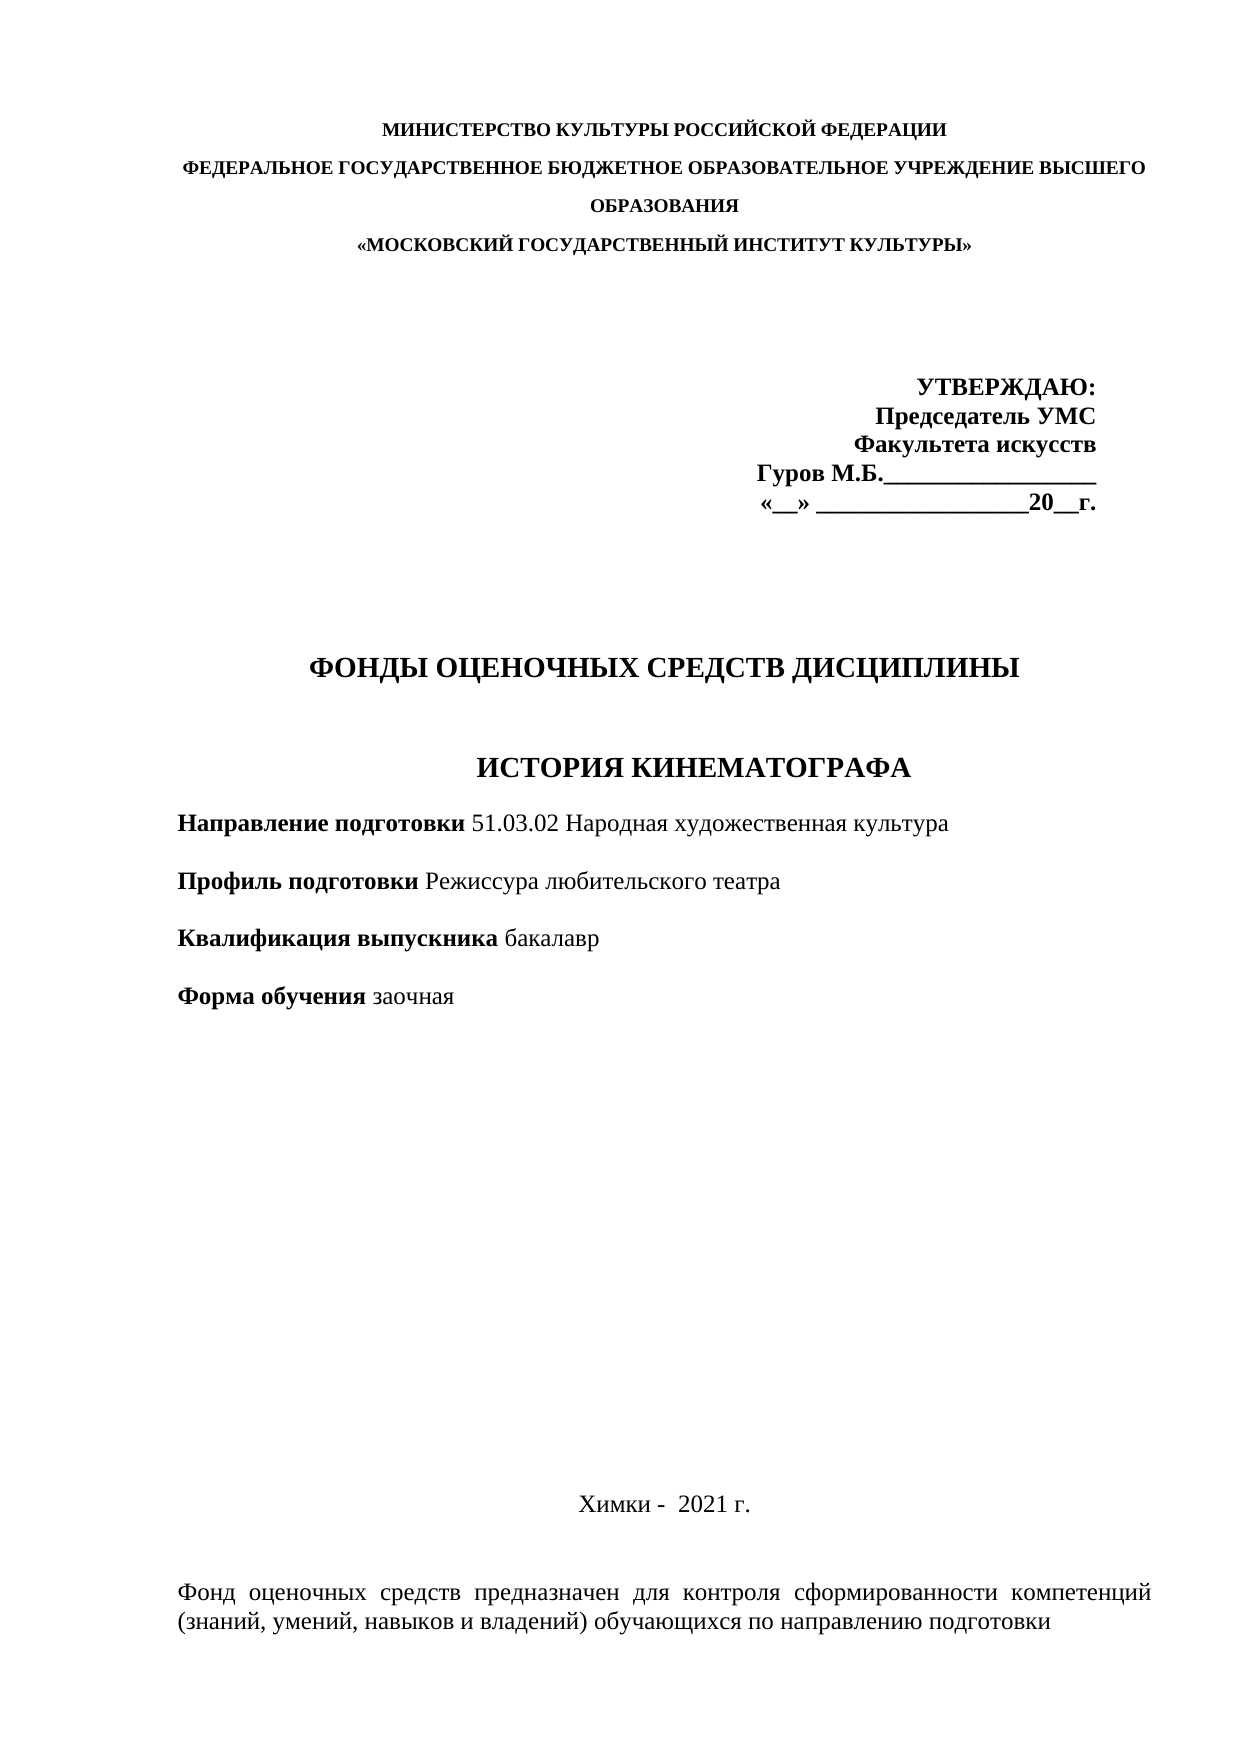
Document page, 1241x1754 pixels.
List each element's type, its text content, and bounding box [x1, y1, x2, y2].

text Фонд оценочных средств предназначен для контроля сформированности компетенций (знаний, умений, навыков и владений) обучающихся по направлению подготовки [177, 1577, 1152, 1634]
text Профиль подготовки Режиссура любительского театра [177, 866, 1152, 894]
text Направление подготовки 51.03.02 Народная художественная культура [177, 808, 1152, 837]
text ФОНДЫ ОЦЕНОЧНЫХ СРЕДСТВ ДИСЦИПЛИНЫ [177, 650, 1152, 683]
text Квалификация выпускника бакалавр [177, 923, 1152, 952]
text ФЕДЕРАЛЬНОЕ ГОСУДАРСТВЕННОЕ БЮДЖЕТНОЕ ОБРАЗОВАТЕЛЬНОЕ УЧРЕЖДЕНИЕ ВЫСШЕГО ОБРАЗОВАНИЯ [177, 156, 1152, 233]
text «МОСКОВСКИЙ ГОСУДАРСТВЕННЫЙ ИНСТИТУТ КУЛЬТУРЫ» [177, 233, 1152, 271]
text ИСТОРИЯ КИНЕМАТОГРАФА [177, 751, 1152, 784]
text МИНИСТЕРСТВО КУЛЬТУРЫ РОССИЙСКОЙ ФЕДЕРАЦИИ [177, 118, 1152, 156]
text Химки - 2021 г. [177, 1489, 1152, 1518]
text Форма обучения заочная [177, 981, 1152, 1009]
table_header УТВЕРЖДАЮ: Председатель УМС Факультета искусств Гуров М.Б._________________ «__» _________________20__г. [665, 372, 1107, 516]
